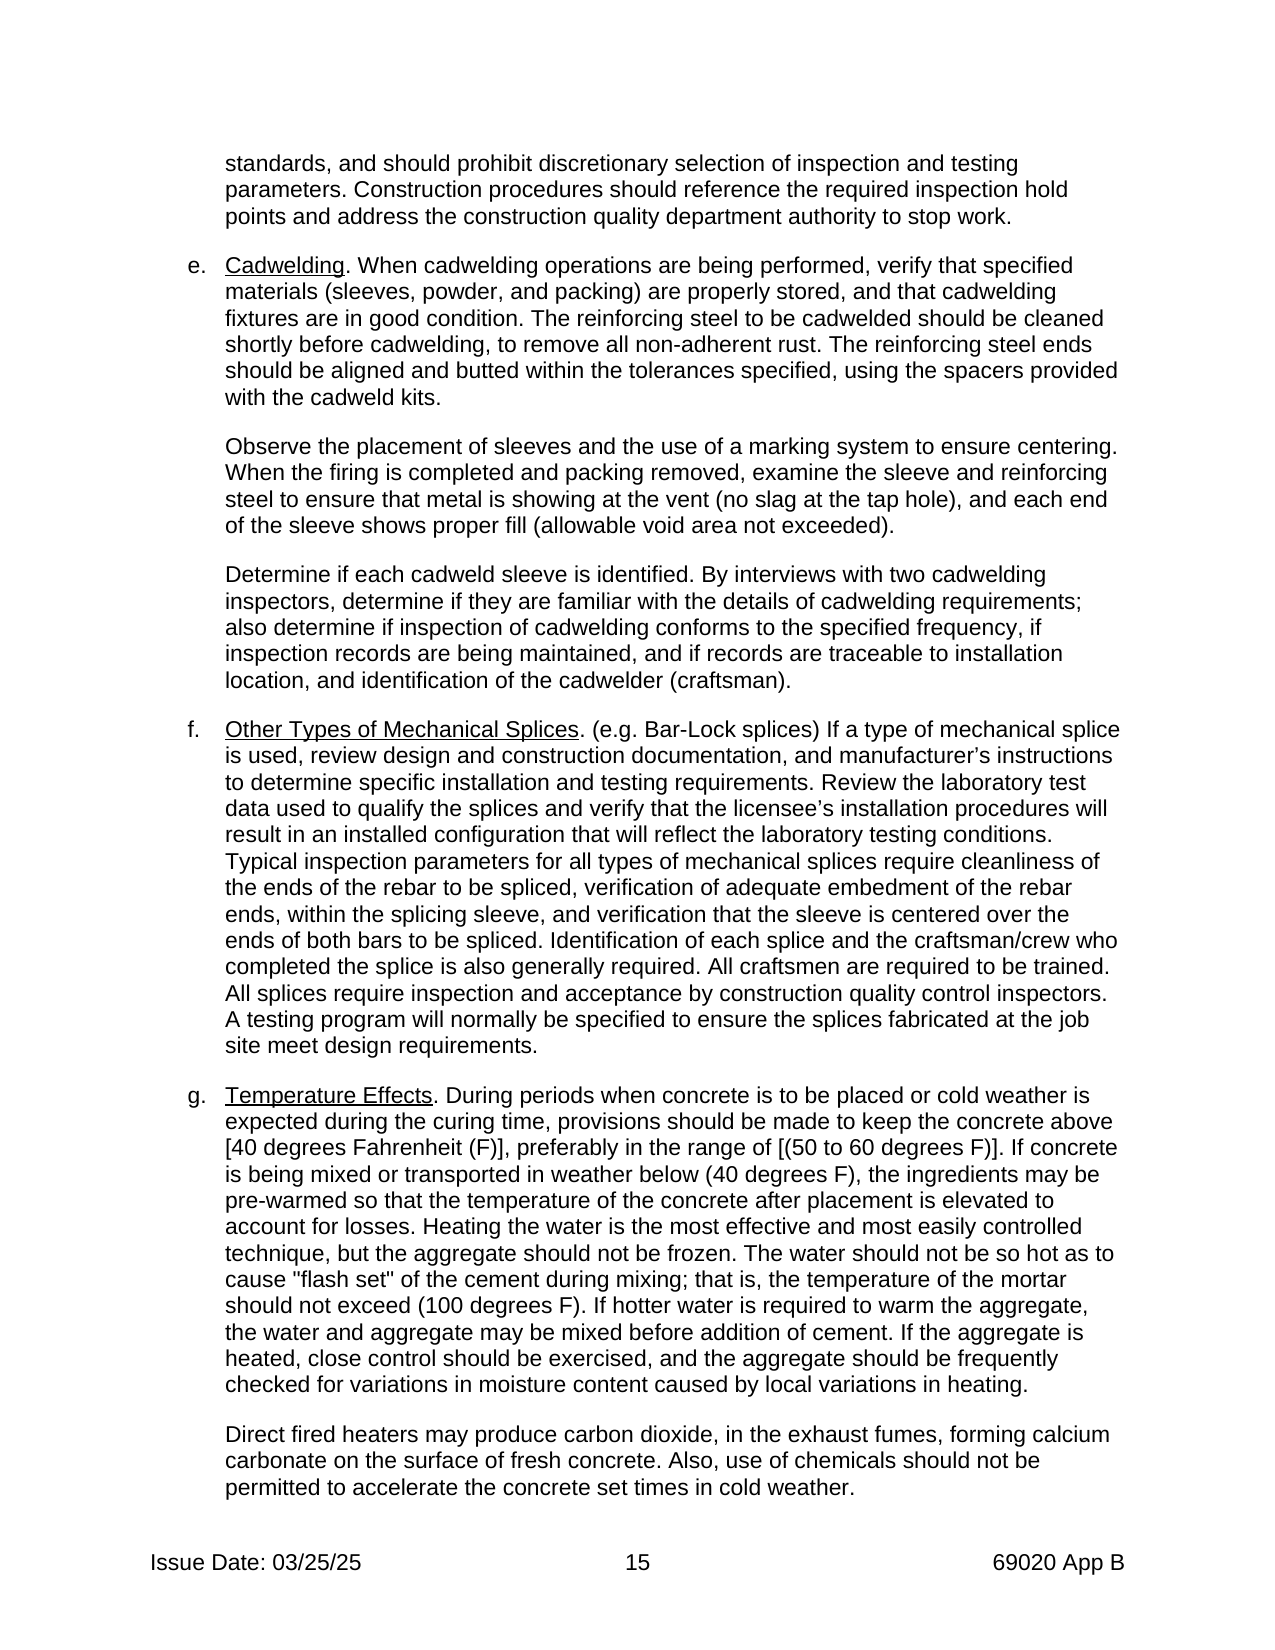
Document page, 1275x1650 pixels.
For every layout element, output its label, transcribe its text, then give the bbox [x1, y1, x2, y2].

text Direct fired heaters may produce carbon dioxide, in the exhaust fumes, forming calcium carbonate on the surface of fresh concrete. Also, use of chemicals should not be permitted to accelerate the concrete set times in cold weather. [225, 1421, 1125, 1500]
text Observe the placement of sleeves and the use of a marking system to ensure centering. When the firing is completed and packing removed, examine the sleeve and reinforcing steel to ensure that metal is showing at the vent (no slag at the tap hole), and each end of the sleeve shows proper fill (allowable void area not exceeded). [225, 433, 1125, 538]
text Determine if each cadweld sleeve is identified. By interviews with two cadwelding inspectors, determine if they are familiar with the details of cadwelding requirements; also determine if inspection of cadwelding conforms to the specified frequency, if inspection records are being maintained, and if records are traceable to installation location, and identification of the cadwelder (craftsman). [225, 561, 1125, 693]
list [187, 150, 1125, 229]
list Temperature Effects. During periods when concrete is to be placed or cold weather is expected during the curing time, provisions should be made to keep the concrete above [40 degrees Fahrenheit (F)], preferably in the range of [(50 to 60 degrees F)]. If concrete is being mixed or transported in weather below (40 degrees F), the ingredients may be pre-warmed so that the temperature of the concrete after placement is elevated to account for losses. Heating the water is the most effective and most easily controlled technique, but the aggregate should not be frozen. The water should not be so hot as to cause "flash set" of the cement during mixing; that is, the temperature of the mortar should not exceed (100 degrees F). If hotter water is required to warm the aggregate, the water and aggregate may be mixed before addition of cement. If the aggregate is heated, close control should be exercised, and the aggregate should be frequently checked for variations in moisture content caused by local variations in heating. [187, 1082, 1125, 1398]
list Cadwelding. When cadwelding operations are being performed, verify that specified materials (sleeves, powder, and packing) are properly stored, and that cadwelding fixtures are in good condition. The reinforcing steel to be cadwelded should be cleaned shortly before cadwelding, to remove all non-adherent rust. The reinforcing steel ends should be aligned and butted within the tolerances specified, using the spacers provided with the cadweld kits. [187, 252, 1125, 410]
list Other Types of Mechanical Splices. (e.g. Bar-Lock splices) If a type of mechanical splice is used, review design and construction documentation, and manufacturer’s instructions to determine specific installation and testing requirements. Review the laboratory test data used to qualify the splices and verify that the licensee’s installation procedures will result in an installed configuration that will reflect the laboratory testing conditions. Typical inspection parameters for all types of mechanical splices require cleanliness of the ends of the rebar to be spliced, verification of adequate embedment of the rebar ends, within the splicing sleeve, and verification that the sleeve is centered over the ends of both bars to be spliced. Identification of each splice and the craftsman/crew who completed the splice is also generally required. All craftsmen are required to be trained. All splices require inspection and acceptance by construction quality control inspectors. A testing program will normally be specified to ensure the splices fabricated at the job site meet design requirements. [187, 716, 1125, 1059]
